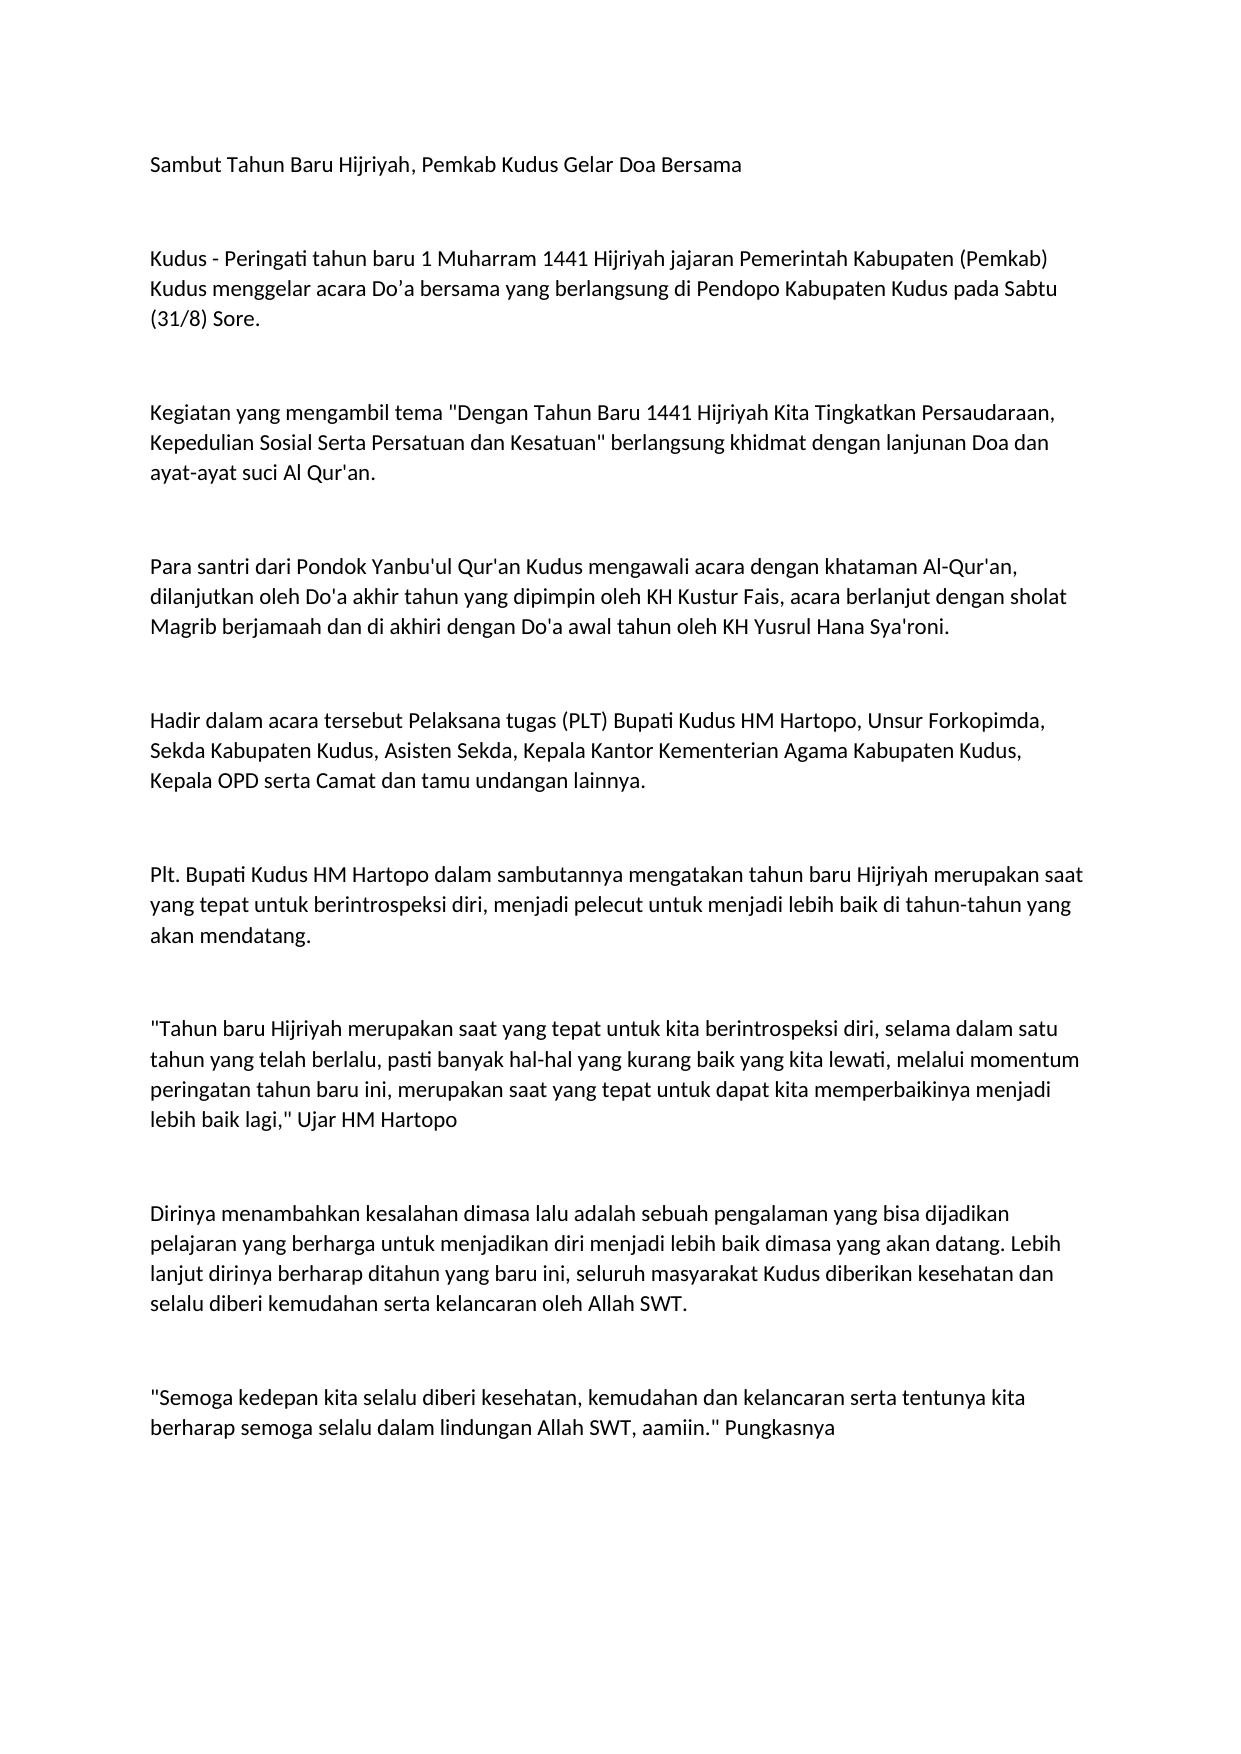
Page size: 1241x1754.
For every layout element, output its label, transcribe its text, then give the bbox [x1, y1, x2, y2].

text "Semoga kedepan kita selalu diberi kesehatan, kemudahan dan kelancaran serta tentunya kita berharap semoga selalu dalam lindungan Allah SWT, aamiin." Pungkasnya [150, 1383, 1090, 1442]
text Kegiatan yang mengambil tema "Dengan Tahun Baru 1441 Hijriyah Kita Tingkatkan Persaudaraan, Kepedulian Sosial Serta Persatuan dan Kesatuan" berlangsung khidmat dengan lanjunan Doa dan ayat-ayat suci Al Qur'an. [150, 398, 1090, 486]
text Kudus - Peringati tahun baru 1 Muharram 1441 Hijriyah jajaran Pemerintah Kabupaten (Pemkab) Kudus menggelar acara Do’a bersama yang berlangsung di Pendopo Kabupaten Kudus pada Sabtu (31/8) Sore. [150, 244, 1090, 332]
text Sambut Tahun Baru Hijriyah, Pemkab Kudus Gelar Doa Bersama [150, 150, 1090, 178]
text "Tahun baru Hijriyah merupakan saat yang tepat untuk kita berintrospeksi diri, selama dalam satu tahun yang telah berlalu, pasti banyak hal-hal yang kurang baik yang kita lewati, melalui momentum peringatan tahun baru ini, merupakan saat yang tepat untuk dapat kita memperbaikinya menjadi lebih baik lagi," Ujar HM Hartopo [150, 1014, 1090, 1133]
text Plt. Bupati Kudus HM Hartopo dalam sambutannya mengatakan tahun baru Hijriyah merupakan saat yang tepat untuk berintrospeksi diri, menjadi pelecut untuk menjadi lebih baik di tahun-tahun yang akan mendatang. [150, 860, 1090, 949]
text Dirinya menambahkan kesalahan dimasa lalu adalah sebuah pengalaman yang bisa dijadikan pelajaran yang berharga untuk menjadikan diri menjadi lebih baik dimasa yang akan datang. Lebih lanjut dirinya berharap ditahun yang baru ini, seluruh masyarakat Kudus diberikan kesehatan dan selalu diberi kemudahan serta kelancaran oleh Allah SWT. [150, 1199, 1090, 1318]
text Hadir dalam acara tersebut Pelaksana tugas (PLT) Bupati Kudus HM Hartopo, Unsur Forkopimda, Sekda Kabupaten Kudus, Asisten Sekda, Kepala Kantor Kementerian Agama Kabupaten Kudus, Kepala OPD serta Camat dan tamu undangan lainnya. [150, 706, 1090, 795]
text Para santri dari Pondok Yanbu'ul Qur'an Kudus mengawali acara dengan khataman Al-Qur'an, dilanjutkan oleh Do'a akhir tahun yang dipimpin oleh KH Kustur Fais, acara berlanjut dengan sholat Magrib berjamaah dan di akhiri dengan Do'a awal tahun oleh KH Yusrul Hana Sya'roni. [150, 552, 1090, 641]
